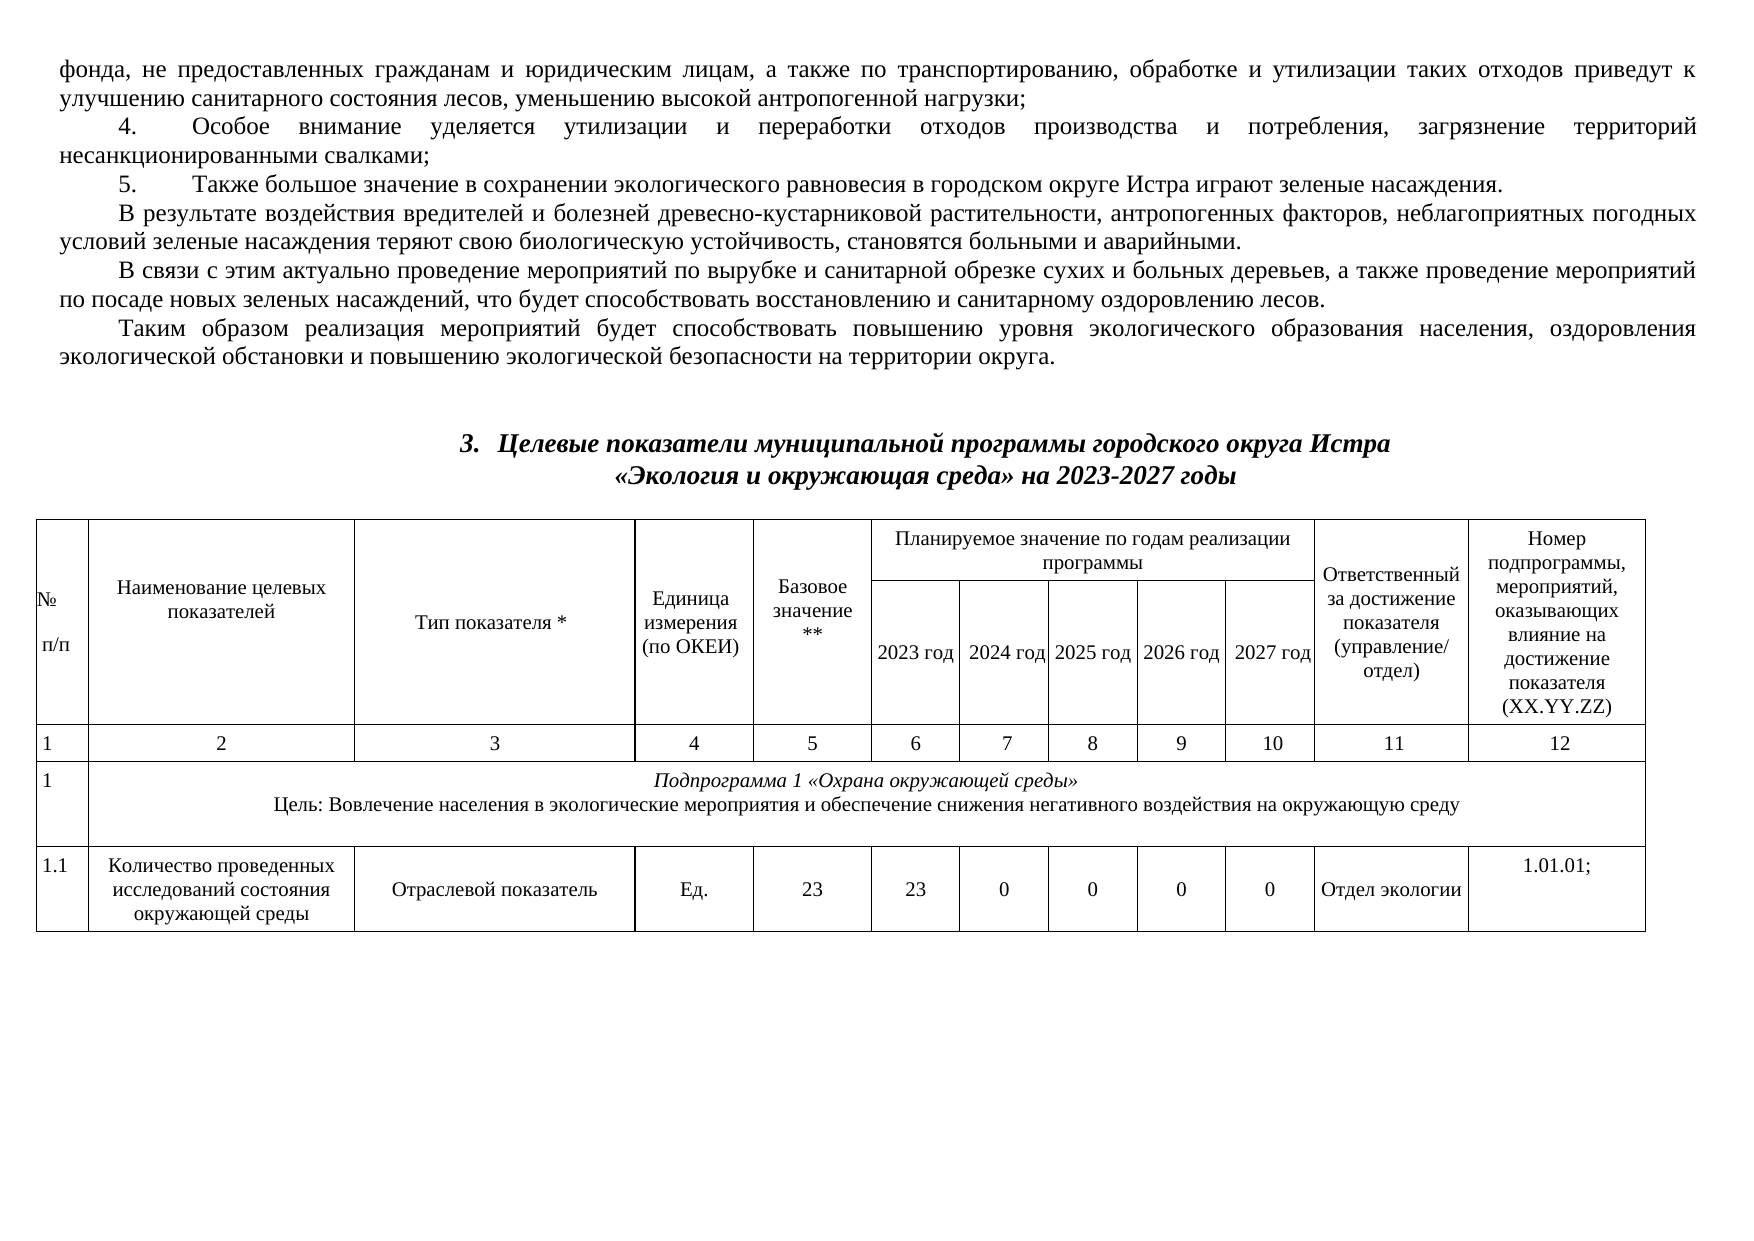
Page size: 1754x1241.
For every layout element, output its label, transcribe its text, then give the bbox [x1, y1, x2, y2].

table_cell Ед. [636, 847, 753, 931]
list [59, 54, 1698, 111]
table_cell 6 [872, 725, 959, 761]
table_header № п/п [37, 520, 88, 724]
table_cell 2026 год [1138, 581, 1225, 724]
table_cell 1.1 [37, 847, 88, 931]
table_header Наименование целевых показателей [89, 520, 354, 724]
list Также большое значение в сохранении экологического равновесия в городском округе Истра играют зеленые насаждения. [59, 169, 1698, 198]
table_cell 2027 год [1226, 581, 1314, 724]
list В результате воздействия вредителей и болезней древесно-кустарниковой растительности, антропогенных факторов, неблагоприятных погодных условий зеленые насаждения теряют свою биологическую устойчивость, становятся больными и аварийными. [59, 198, 1698, 255]
table_cell 11 [1315, 725, 1468, 761]
list Целевые показатели муниципальной программы городского округа Истра [156, 428, 1698, 459]
table_cell 1.01.01; [1469, 847, 1645, 931]
table_header Тип показателя * [355, 520, 634, 724]
table_cell 1 [37, 725, 88, 761]
table_cell 4 [636, 725, 753, 761]
table_cell Отдел экологии [1315, 847, 1468, 931]
table_cell 9 [1138, 725, 1225, 761]
table_cell 0 [1049, 847, 1137, 931]
table_cell 0 [1226, 847, 1314, 931]
list Таким образом реализация мероприятий будет способствовать повышению уровня экологического образования населения, оздоровления экологической обстановки и повышению экологической безопасности на территории округа. [59, 313, 1698, 370]
list Особое внимание уделяется утилизации и переработки отходов производства и потребления, загрязнение территорий несанкционированными свалками; [59, 111, 1698, 169]
table_header Единица измерения (по ОКЕИ) [636, 520, 753, 724]
table_cell Подпрограмма 1 «Охрана окружающей среды» Цель: Вовлечение населения в экологические мероприятия и обеспечение снижения негативного воздействия на окружающую среду [89, 762, 1645, 846]
table_cell 10 [1226, 725, 1314, 761]
table_header Ответственный за достижение показателя (управление/отдел) [1315, 520, 1468, 724]
table_cell 0 [960, 847, 1048, 931]
table_header Планируемое значение по годам реализации программы [872, 520, 1314, 580]
table_cell 7 [960, 725, 1048, 761]
table_cell 2025 год [1049, 581, 1137, 724]
list В связи с этим актуально проведение мероприятий по вырубке и санитарной обрезке сухих и больных деревьев, а также проведение мероприятий по посаде новых зеленых насаждений, что будет способствовать восстановлению и санитарному оздоровлению лесов. [59, 255, 1698, 313]
table_cell Количество проведенных исследований состояния окружающей среды [89, 847, 354, 931]
table_header Базовое значение ** [754, 520, 871, 724]
table_cell 5 [754, 725, 871, 761]
table_cell 23 [754, 847, 871, 931]
table_cell 12 [1469, 725, 1645, 761]
table_cell 3 [355, 725, 634, 761]
table_cell 1 [37, 762, 88, 846]
table_cell 8 [1049, 725, 1137, 761]
text «Экология и окружающая среда» на 2023-2027 годы [156, 459, 1698, 490]
table_cell 2 [89, 725, 354, 761]
table_cell 0 [1138, 847, 1225, 931]
table_cell Отраслевой показатель [355, 847, 634, 931]
table_cell 2024 год [960, 581, 1048, 724]
table_header Номер подпрограммы, мероприятий, оказывающих влияние на достижение показателя (ХХ.YY.ZZ) [1469, 520, 1645, 724]
table_cell 23 [872, 847, 959, 931]
table_cell 2023 год [872, 581, 959, 724]
